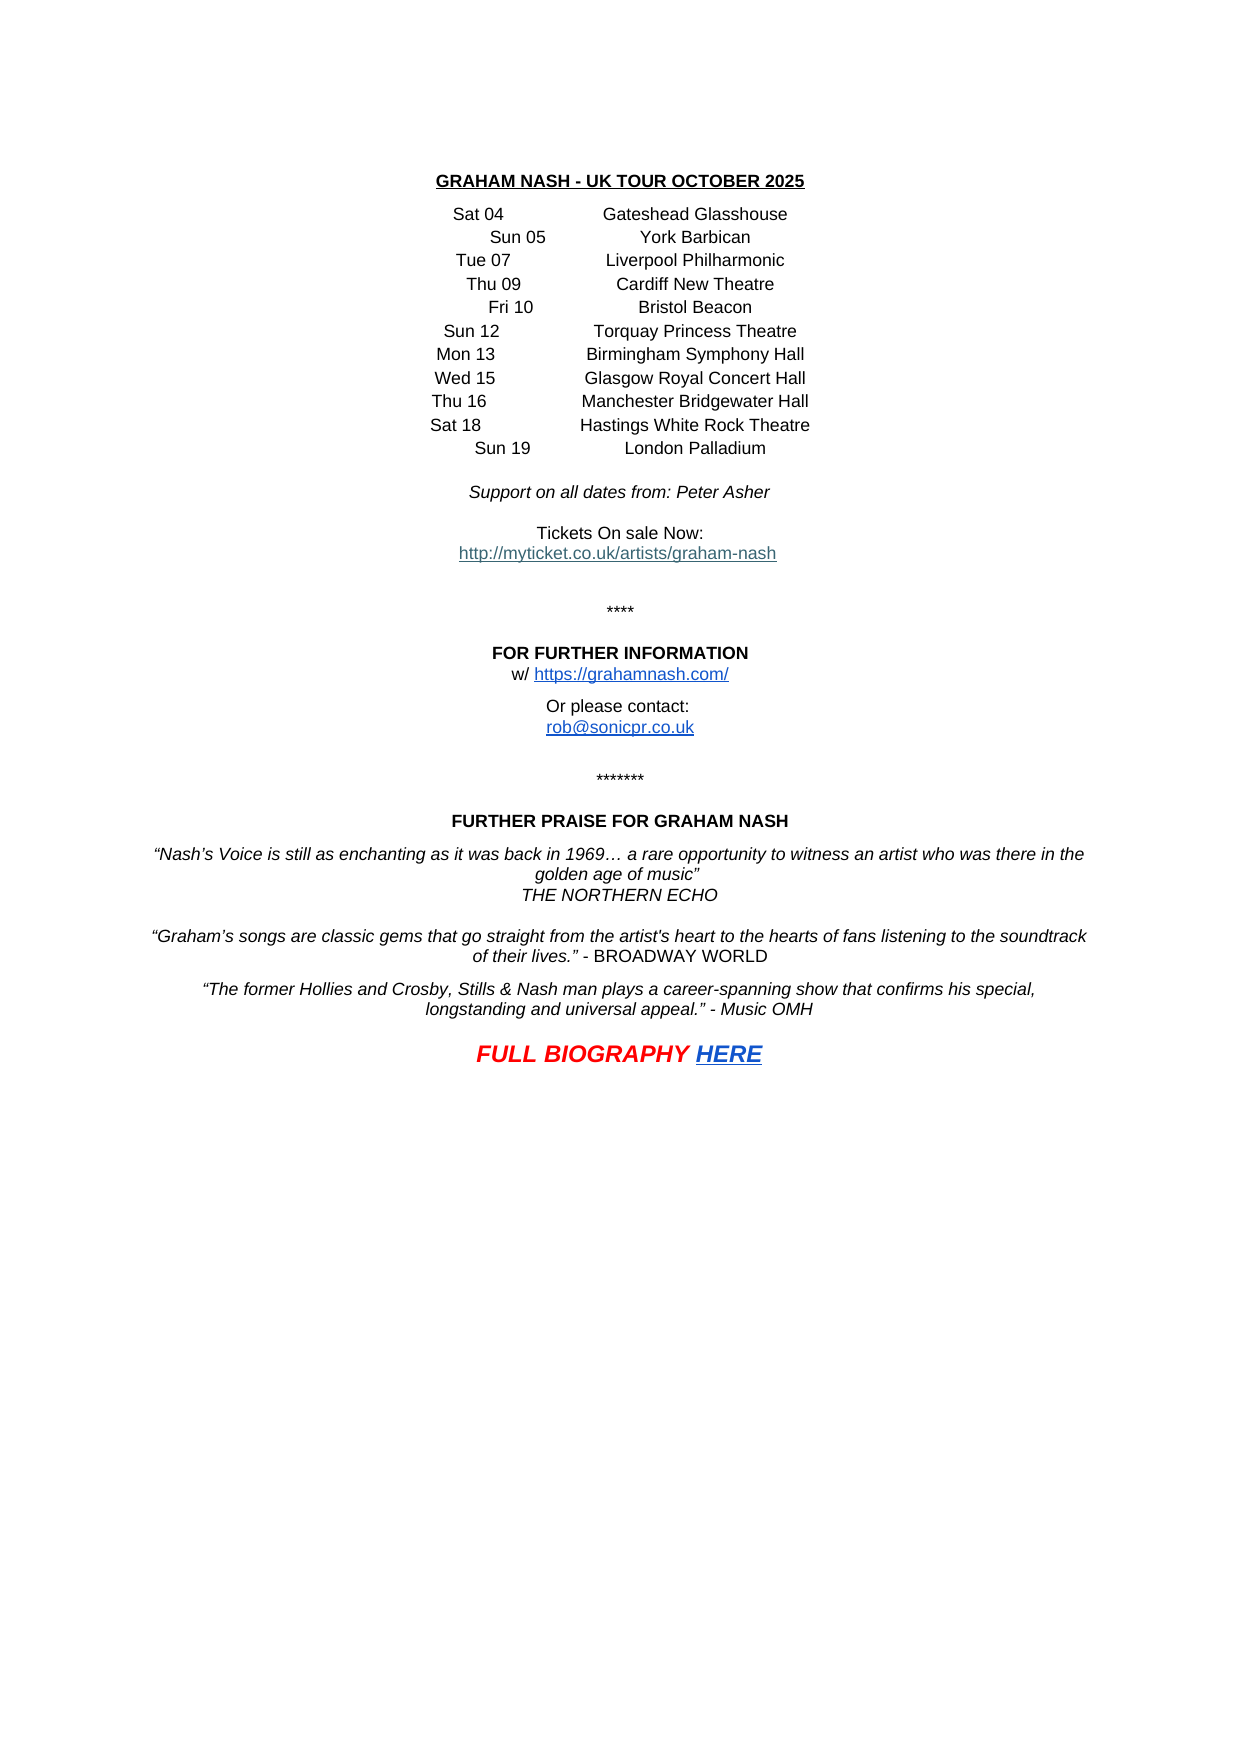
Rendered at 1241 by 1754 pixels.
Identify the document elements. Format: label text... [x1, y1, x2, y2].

text Support on all dates from: Peter Asher Tickets On sale Now: http://myticket.co.uk/artists/graham-nash [150, 461, 1090, 589]
text **** FOR FURTHER INFORMATION w/ https://grahamnash.com/ [150, 602, 1090, 684]
text Tue 07 Liverpool Philharmonic [150, 250, 1090, 271]
text Mon 13 Birmingham Symphony Hall [150, 344, 1090, 364]
text Sat 18 Hastings White Rock Theatre [150, 414, 1090, 435]
text Sat 04 Gateshead Glasshouse [150, 203, 1090, 224]
text Thu 16 Manchester Bridgewater Hall [150, 391, 1090, 411]
text Fri 10 Bristol Beacon [150, 297, 1090, 317]
text Or please contact: rob@sonicpr.co.uk [150, 696, 1090, 737]
text Wed 15 Glasgow Royal Concert Hall [150, 367, 1090, 388]
text “The former Hollies and Crosby, Stills & Nash man plays a career-spanning show that confirms his special, longstanding and universal appeal.” - Music OMH FULL BIOGRAPHY HERE [150, 979, 1090, 1068]
text Thu 09 Cardiff New Theatre [150, 274, 1090, 294]
text Sun 19 London Palladium [150, 438, 1090, 458]
text Sun 12 Torquay Princess Theatre [150, 321, 1090, 341]
text “Nash’s Voice is still as enchanting as it was back in 1969… a rare opportunity to witness an artist who was there in the golden age of music” THE NORTHERN ECHO “Graham’s songs are classic gems that go straight from the artist's heart to the hearts of fans listening to the soundtrack of their lives.” - BROADWAY WORLD [150, 844, 1090, 966]
text ******* FURTHER PRAISE FOR GRAHAM NASH [150, 749, 1090, 831]
text GRAHAM NASH - UK TOUR OCTOBER 2025 [150, 150, 1090, 191]
text Sun 05 York Barbican [150, 227, 1090, 247]
